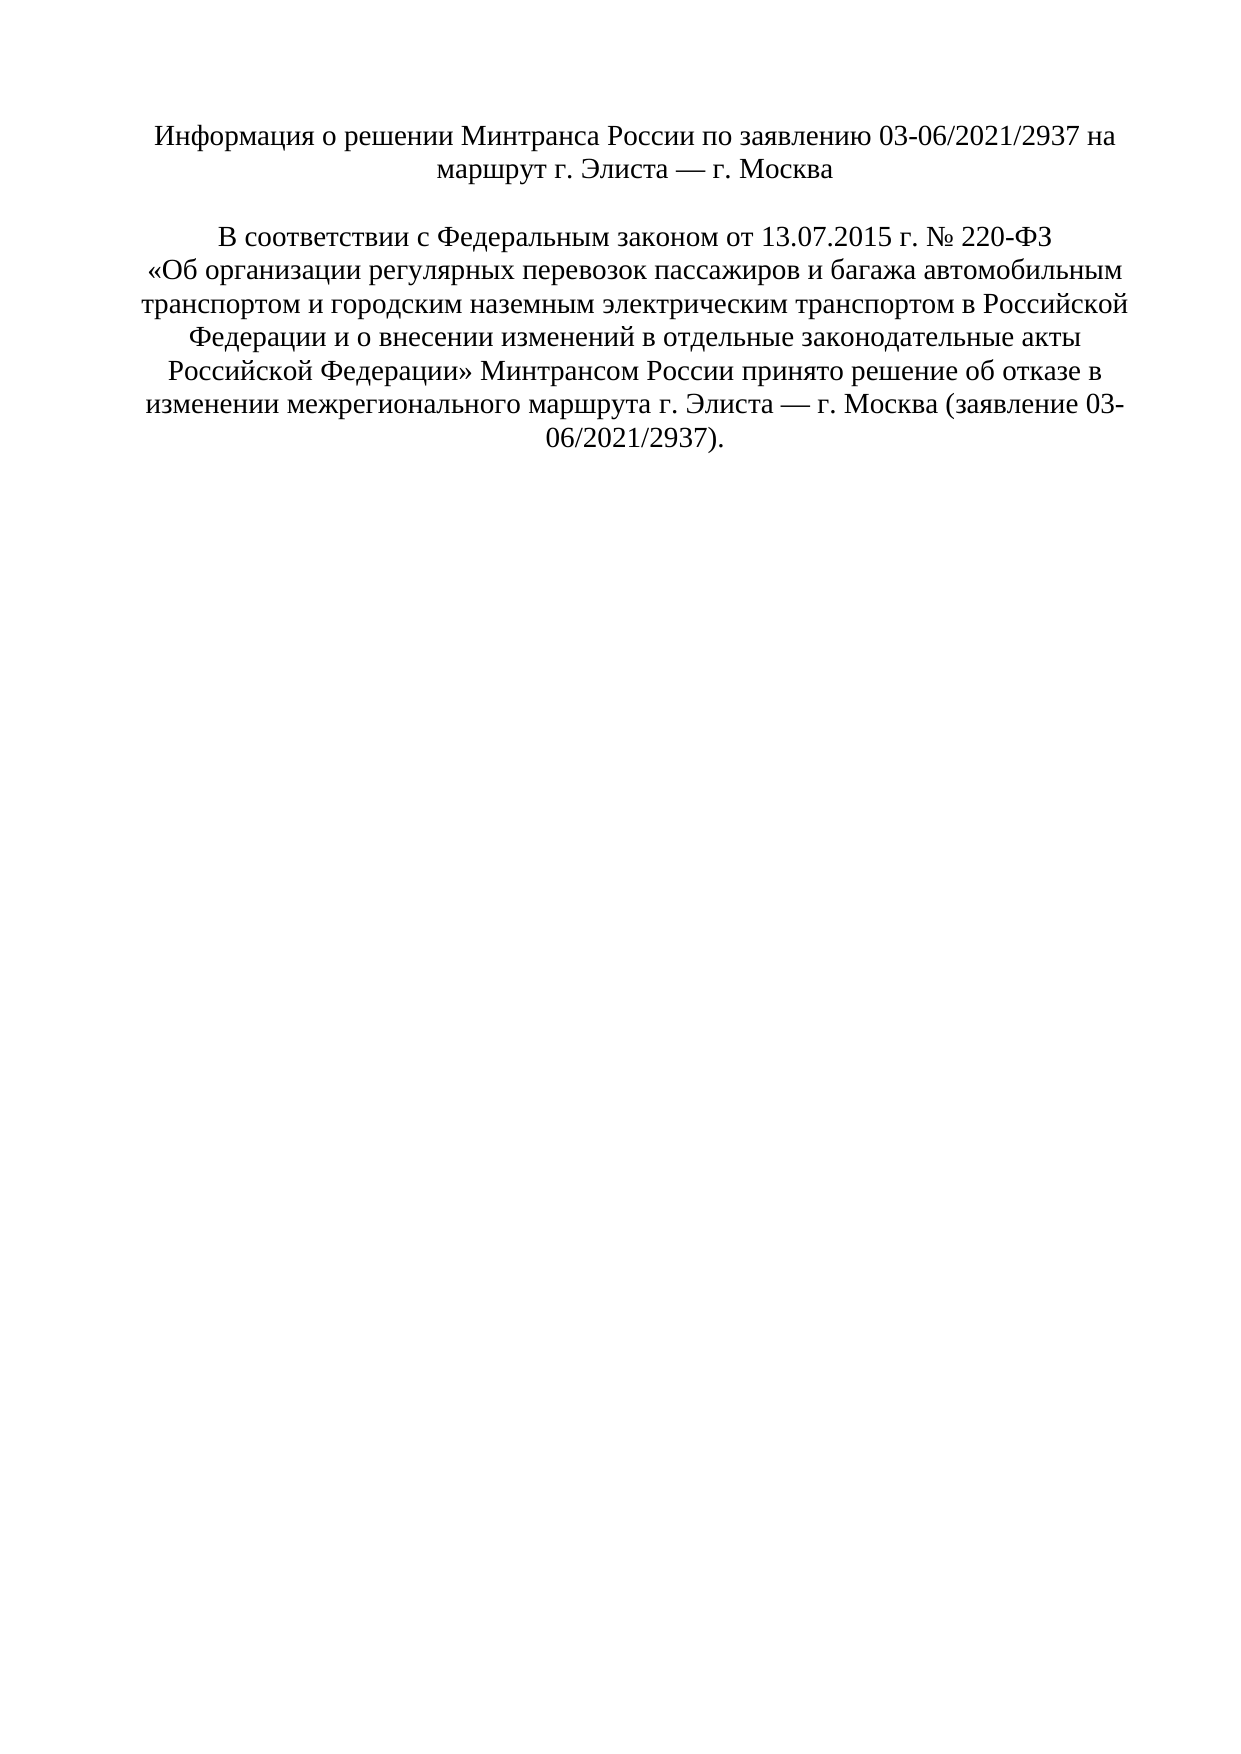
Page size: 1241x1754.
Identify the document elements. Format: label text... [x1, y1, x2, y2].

text Информация о решении Минтранса России по заявлению 03-06/2021/2937 на маршрут г. Элиста — г. Москва [118, 118, 1152, 185]
text В соответствии с Федеральным законом от 13.07.2015 г. № 220-ФЗ «Об организации регулярных перевозок пассажиров и багажа автомобильным транспортом и городским наземным электрическим транспортом в Российской Федерации и о внесении изменений в отдельные законодательные акты Российской Федерации» Минтрансом России принято решение об отказе в изменении межрегионального маршрута г. Элиста — г. Москва (заявление 03-06/2021/2937). [118, 219, 1152, 453]
